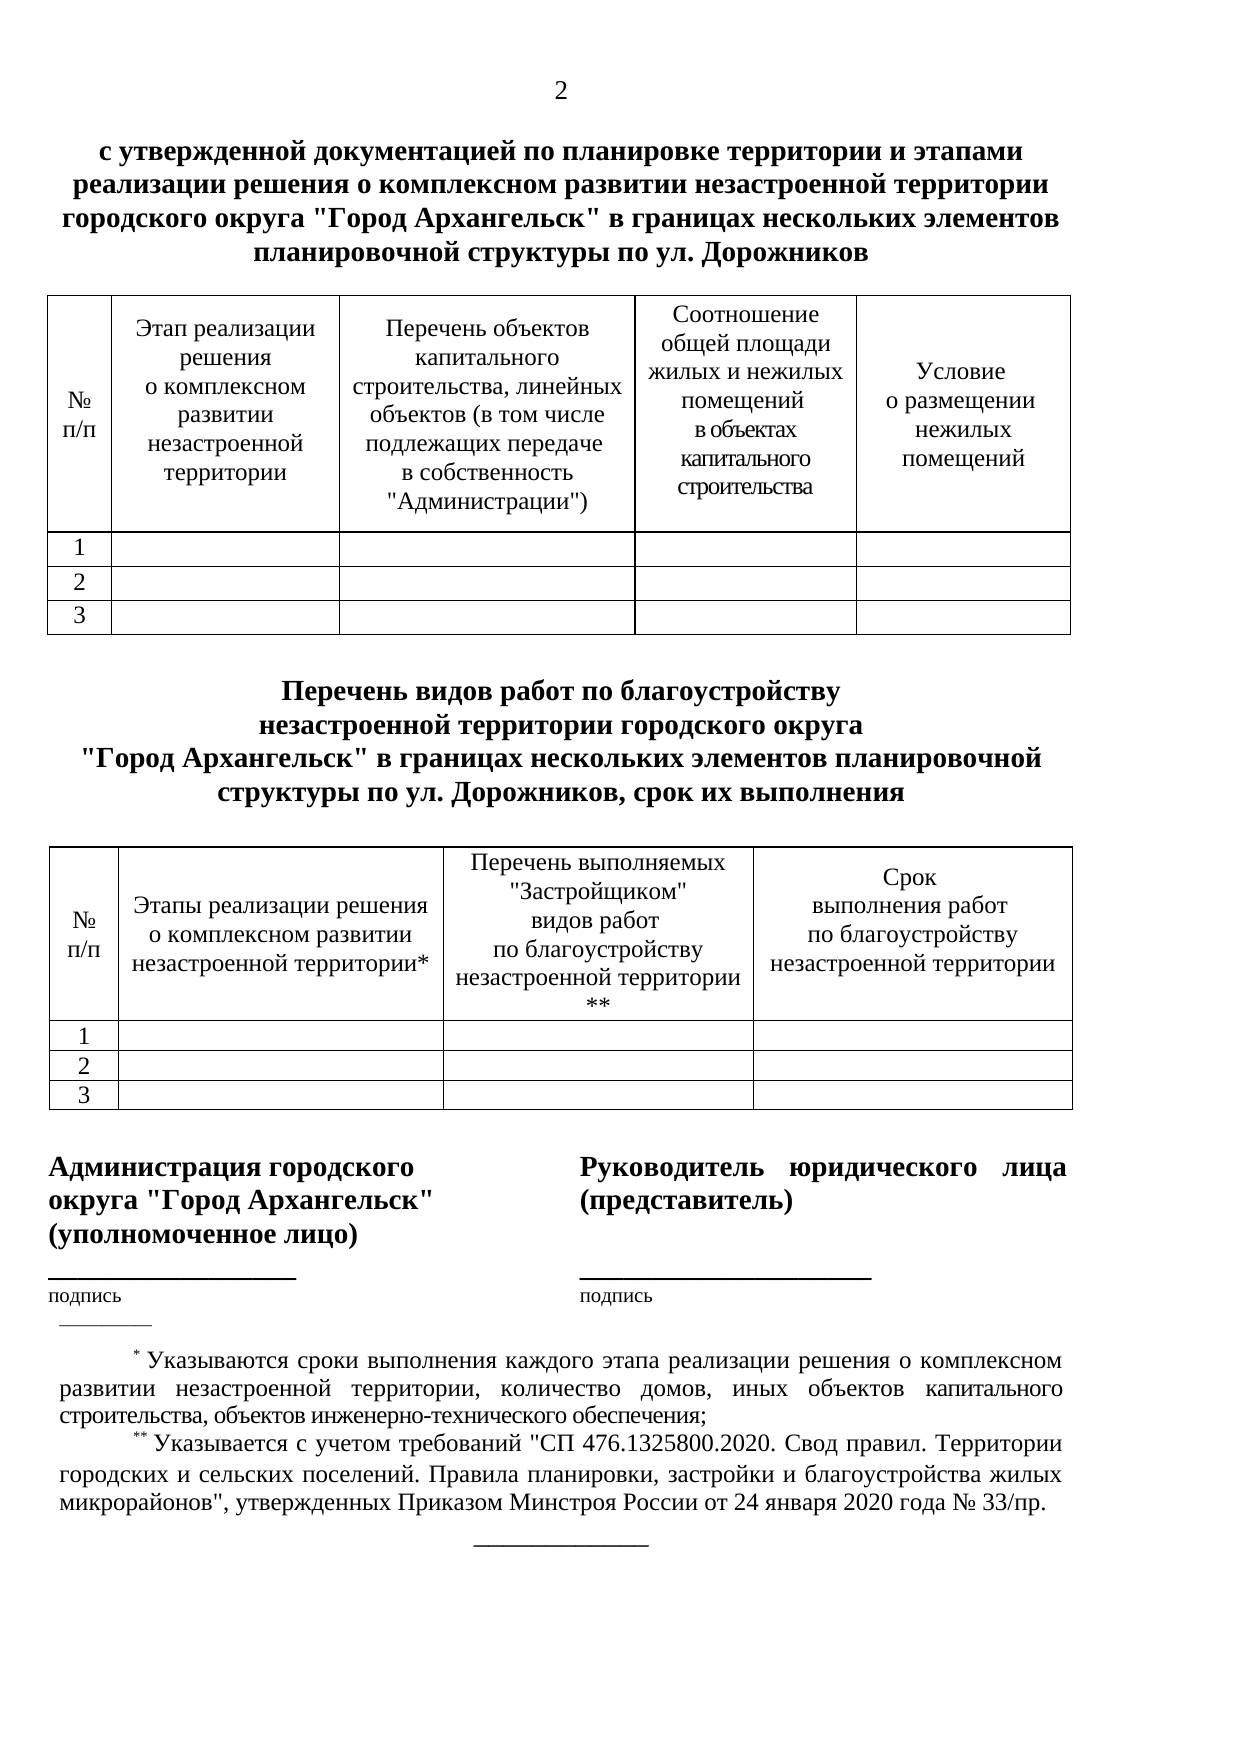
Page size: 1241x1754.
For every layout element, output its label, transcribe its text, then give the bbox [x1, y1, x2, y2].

table_cell [112, 533, 339, 566]
table_cell [112, 567, 339, 599]
text "Город Архангельск" в границах нескольких элементов планировочной структуры по ул. Дорожников, срок их выполнения [59, 740, 1063, 807]
table_cell 1 [48, 533, 111, 566]
table_cell [340, 567, 634, 599]
table_cell 3 [50, 1081, 118, 1109]
text Перечень видов работ по благоустройству [59, 673, 1063, 707]
table_cell [636, 567, 856, 599]
table_header Условие о размещении нежилых помещений [857, 296, 1070, 531]
table_header Руководитель юридического лица (представитель) ____________________ подпись [580, 1115, 1067, 1308]
table_cell 2 [48, 567, 111, 599]
table_header Этапы реализации решения о комплексном развитии незастроенной территории* [119, 848, 443, 1020]
table_header Срок выполнения работ по благоустройству незастроенной территории [754, 848, 1072, 1020]
table_cell 1 [50, 1021, 118, 1050]
text ** Указывается с учетом требований "СП 476.1325800.2020. Свод правил. Территории городских и сельских поселений. Правила планировки, застройки и благоустройства жилых микрорайонов", утвержденных Приказом Минстроя России от 24 января 2020 года № 33/пр. [59, 1429, 1063, 1516]
table_cell 2 [50, 1051, 118, 1079]
table_cell [119, 1051, 443, 1079]
table_cell [636, 601, 856, 634]
table_header Соотношение общей площади жилых и нежилых помещений в объектах капитального строительства [636, 296, 856, 531]
table_cell [636, 533, 856, 566]
table_cell [754, 1021, 1072, 1050]
table_header Перечень выполняемых "Застройщиком" видов работ по благоустройству незастроенной территории ** [444, 848, 753, 1020]
table_cell [444, 1021, 753, 1050]
table_cell [754, 1081, 1072, 1109]
table_header № п/п [50, 848, 118, 1020]
text незастроенной территории городского округа [59, 707, 1063, 740]
text ___________ [59, 1308, 1063, 1342]
table_cell [857, 533, 1070, 566]
table_header № п/п [48, 296, 111, 531]
table_cell [857, 601, 1070, 634]
table_cell 3 [48, 601, 111, 634]
table_header Этап реализации решения о комплексном развитии незастроенной территории [112, 296, 339, 531]
table_cell [444, 1081, 753, 1109]
text * Указываются сроки выполнения каждого этапа реализации решения о комплексном развитии незастроенной территории, количество домов, иных объектов капитального строительства, объектов инженерно-технического обеспечения; [59, 1347, 1063, 1429]
table_cell [340, 601, 634, 634]
table_cell [119, 1081, 443, 1109]
text ____________ [59, 1516, 1063, 1549]
table_cell [857, 567, 1070, 599]
table_header Администрация городского округа "Город Архангельск" (уполномоченное лицо) _________________ подпись [48, 1115, 579, 1308]
table_cell [754, 1051, 1072, 1079]
table_cell [112, 601, 339, 634]
table_header Перечень объектов капитального строительства, линейных объектов (в том числе подлежащих передаче в собственность "Администрации") [340, 296, 634, 531]
table_cell [444, 1051, 753, 1079]
table_cell [340, 533, 634, 566]
table_cell [119, 1021, 443, 1050]
